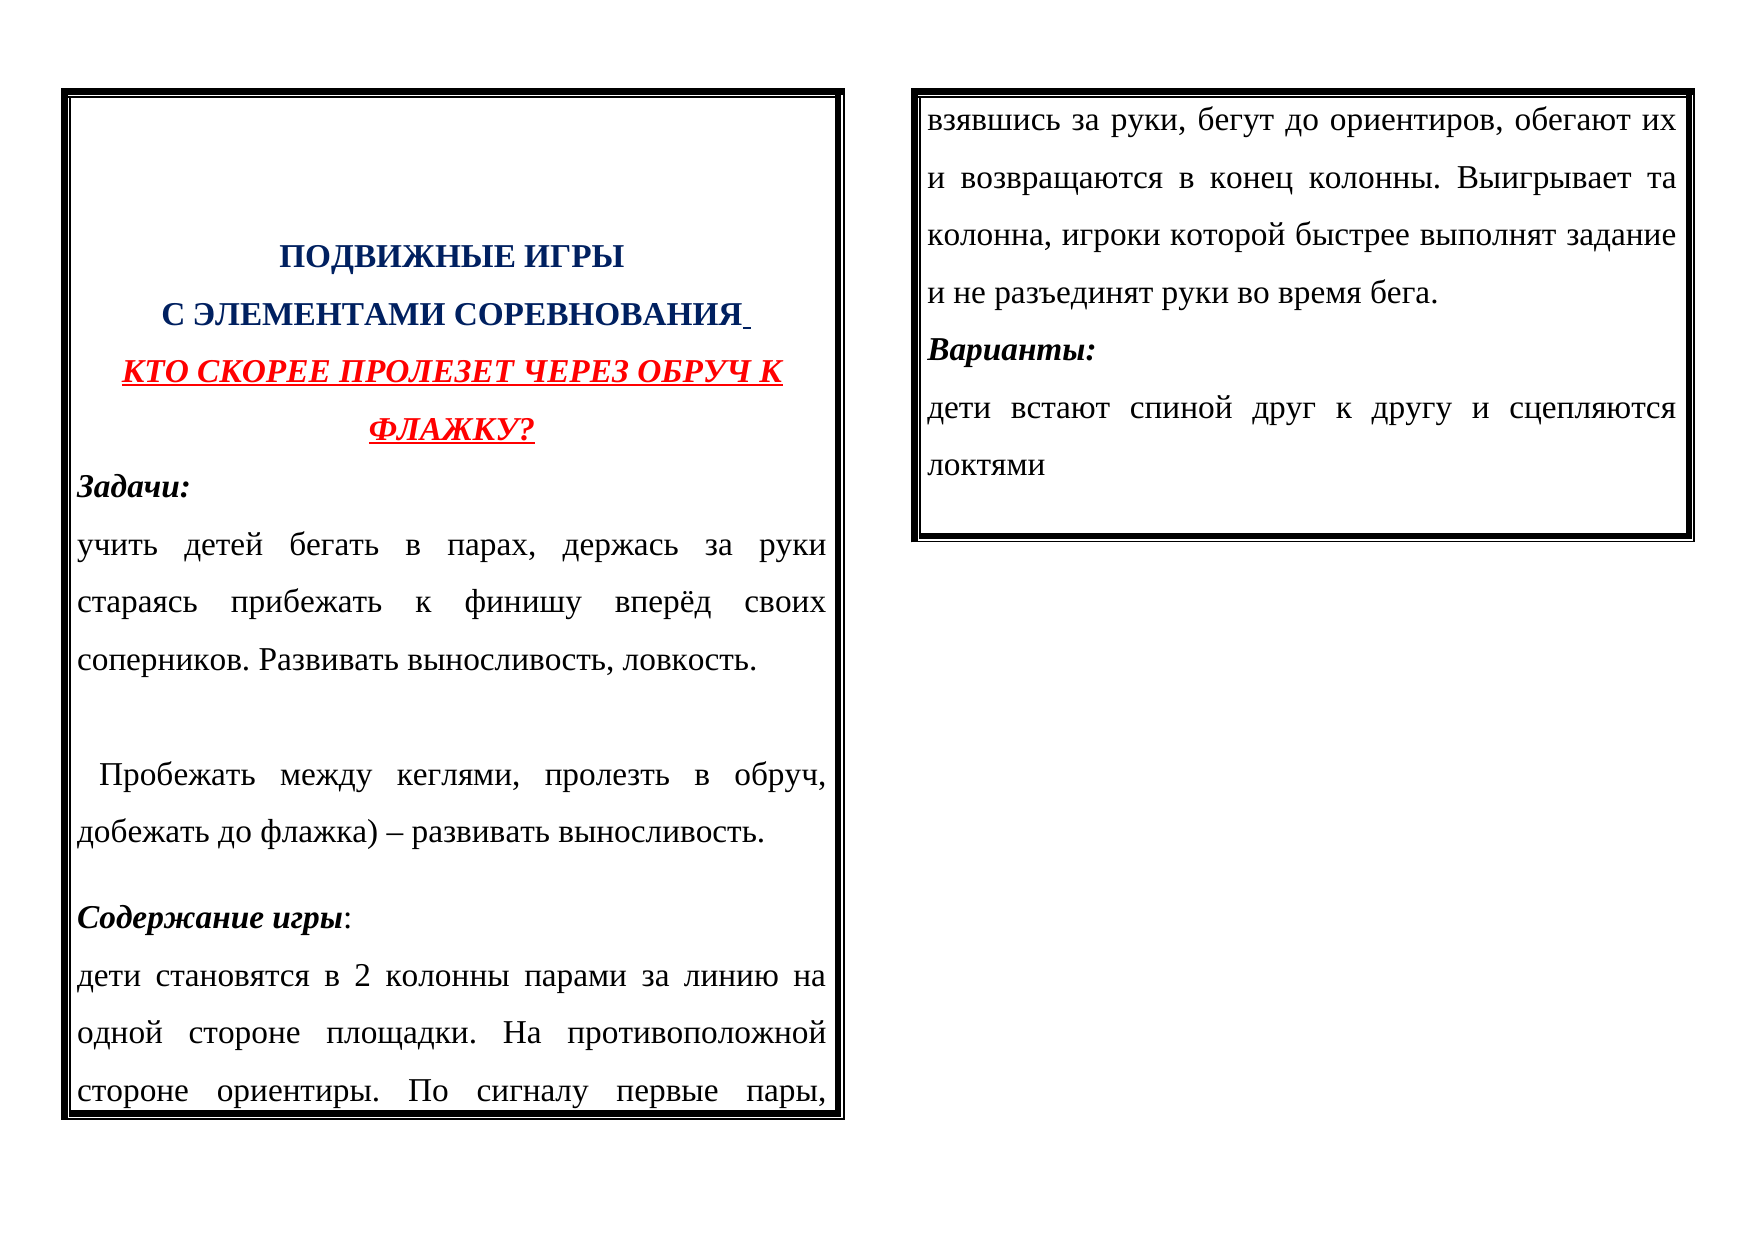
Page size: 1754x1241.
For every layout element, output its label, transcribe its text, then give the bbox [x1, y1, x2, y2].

text Варианты: [921, 318, 1686, 368]
text КТО СКОРЕЕ ПРОЛЕЗЕТ ЧЕРЕЗ ОБРУЧ К [71, 340, 835, 389]
text ПОДВИЖНЫЕ ИГРЫ [71, 225, 835, 274]
text Задачи: [71, 455, 835, 504]
text С ЭЛЕМЕНТАМИ СОРЕВНОВАНИЯ [71, 282, 835, 332]
text дети встают спиной друг к другу и сцепляются локтями [921, 376, 1686, 483]
text Пробежать между кеглями, пролезть в обруч, добежать до флажка) – развивать выносливость. [71, 742, 835, 849]
text дети становятся в 2 колонны парами за линию на одной стороне площадки. На противоположной стороне ориентиры. По сигналу первые пары, взявшись за руки, бегут до ориентиров, обегают их и возвращаются в конец колонны. Выигрывает та колонна, игроки которой быстрее выполнят задание и не разъединят руки во время бега. [921, 98, 1686, 311]
text ФЛАЖКУ? [71, 397, 835, 447]
text Содержание игры: [71, 886, 835, 936]
text учить детей бегать в парах, держась за руки стараясь прибежать к финишу вперёд своих соперников. Развивать выносливость, ловкость. [71, 512, 835, 677]
text дети становятся в 2 колонны парами за линию на одной стороне площадки. На противоположной стороне ориентиры. По сигналу первые пары, взявшись за руки, бегут до ориентиров, обегают их и возвращаются в конец колонны. Выигрывает та колонна, игроки которой быстрее выполнят задание и не разъединят руки во время бега. [71, 943, 835, 1110]
